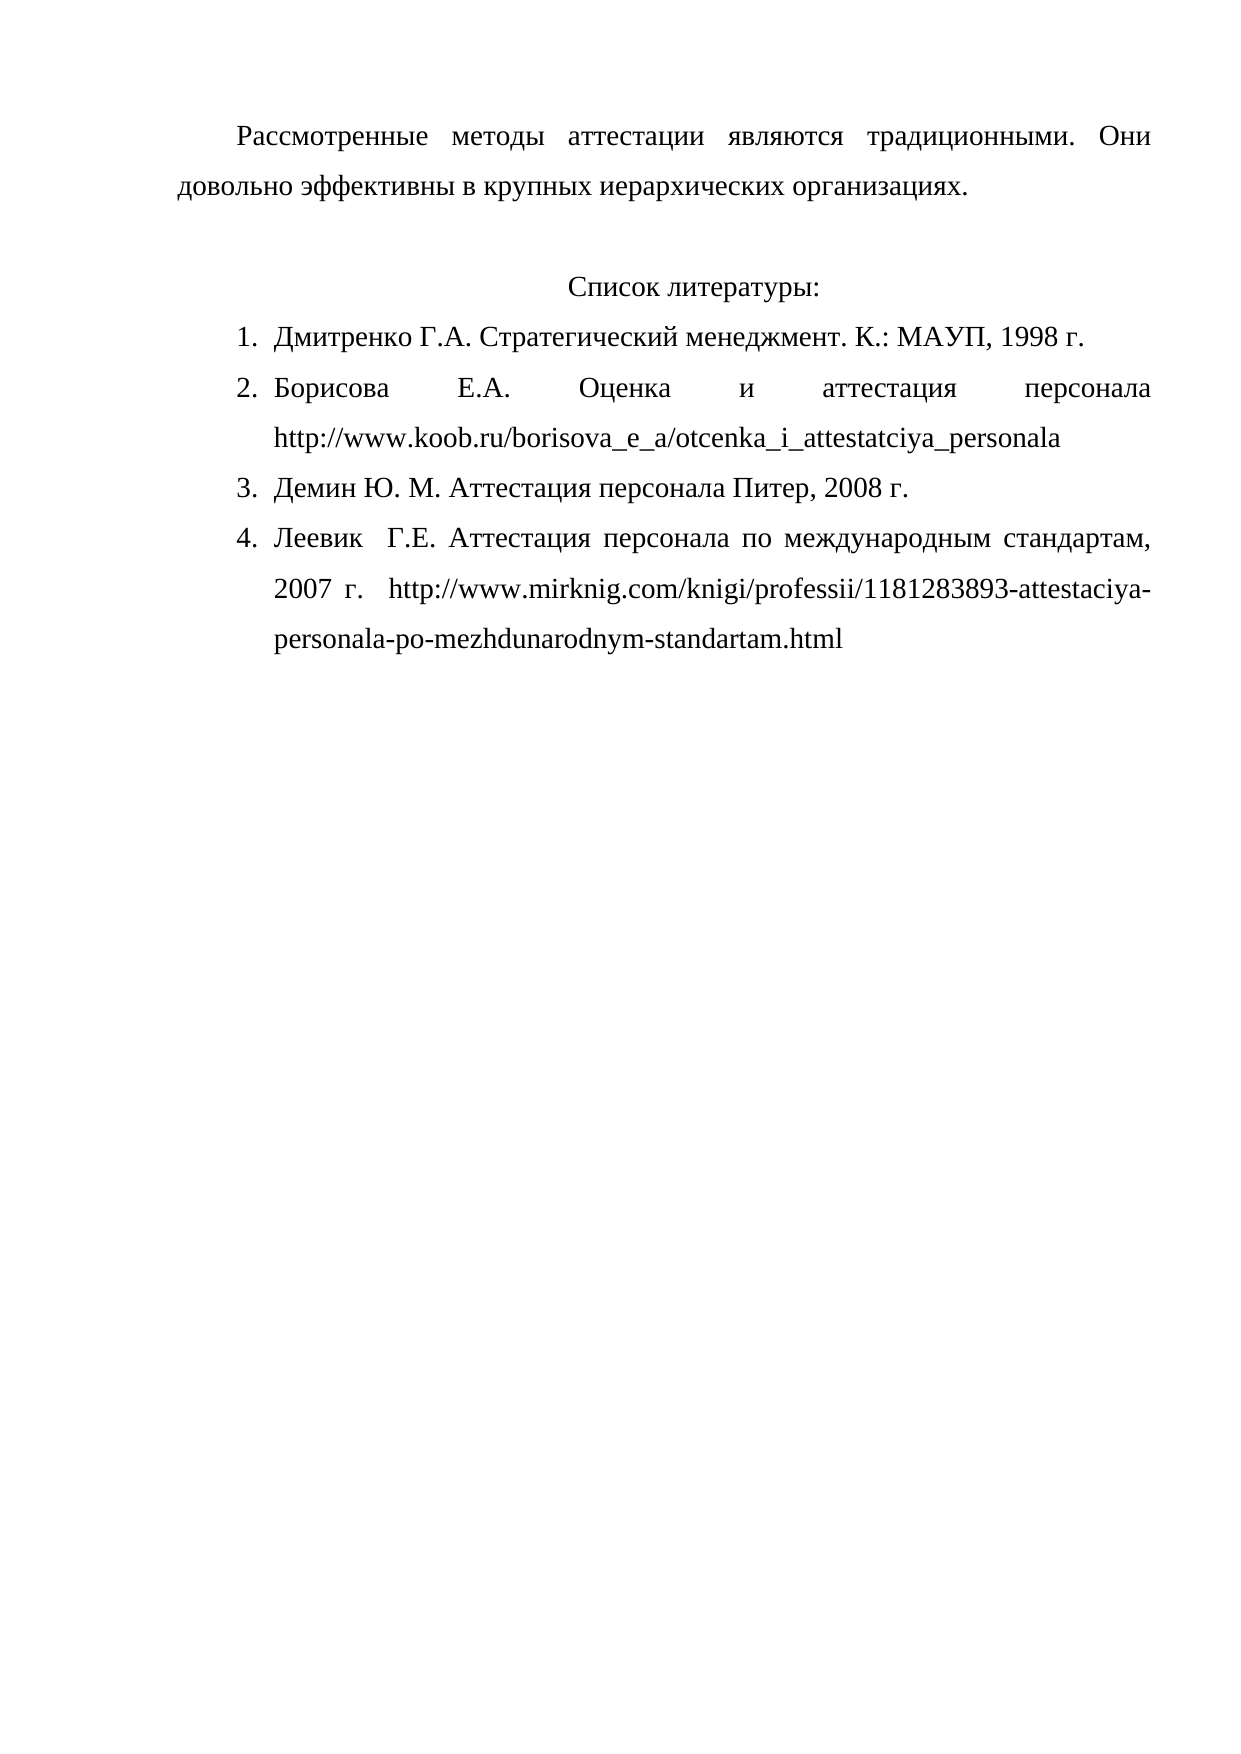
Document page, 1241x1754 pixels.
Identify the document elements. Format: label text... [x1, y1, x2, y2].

text Рассмотренные методы аттестации являются традиционными. Они довольно эффективны в крупных иерархических организациях. [177, 118, 1152, 202]
list Дмитренко Г.А. Стратегический менеджмент. К.: МАУП, 1998 г. [236, 319, 1152, 353]
list Демин Ю. М. Аттестация персонала Питер, 2008 г. [236, 470, 1152, 504]
list Борисова Е.А. Оценка и аттестация персонала http://www.koob.ru/borisova_e_a/otcenka_i_attestatciya_personala [236, 370, 1152, 453]
list Леевик Г.Е. Аттестация персонала по международным стандартам, 2007 г. http://www.mirknig.com/knigi/professii/1181283893-attestaciya-personala-po-mezhdunarodnym-standartam.html [236, 521, 1152, 655]
text Список литературы: [177, 269, 1152, 303]
